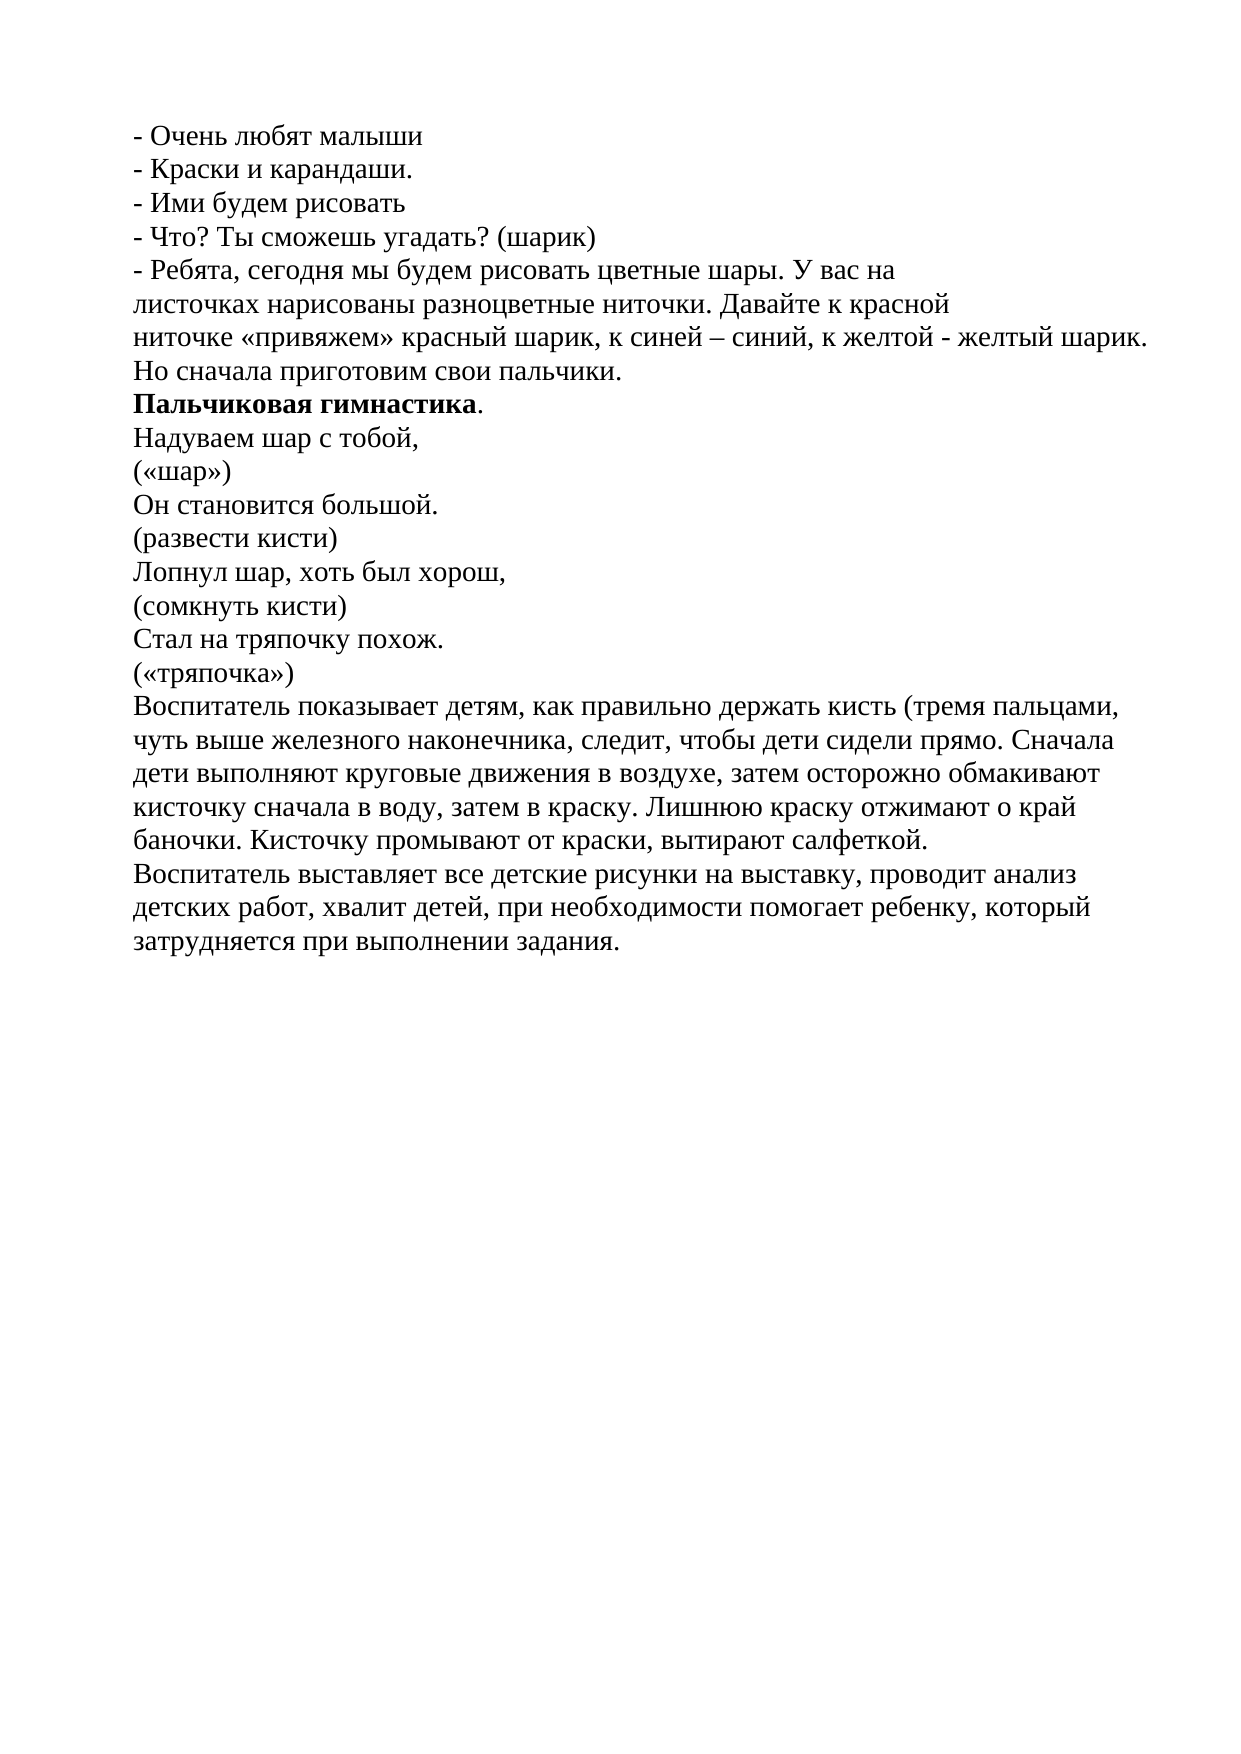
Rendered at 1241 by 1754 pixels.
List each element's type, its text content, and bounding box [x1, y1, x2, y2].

text Но сначала приготовим свои пальчики. [133, 353, 1158, 386]
text Пальчиковая гимнастика. [133, 386, 1158, 420]
text Воспитатель выставляет все детские рисунки на выставку, проводит анализ детских работ, хвалит детей, при необходимости помогает ребенку, который затрудняется при выполнении задания. [133, 856, 1158, 957]
text Надуваем шар с тобой, [133, 420, 1158, 453]
text («тряпочка») [133, 655, 1158, 688]
text (развести кисти) [133, 521, 1158, 554]
text Стал на тряпочку похож. [133, 621, 1158, 655]
text - Ими будем рисовать [133, 185, 1158, 219]
text - Что? Ты сможешь угадать? (шарик) [133, 219, 1158, 252]
text Воспитатель показывает детям, как правильно держать кисть (тремя пальцами, чуть выше железного наконечника, следит, чтобы дети сидели прямо. Сначала дети выполняют круговые движения в воздухе, затем осторожно обмакивают кисточку сначала в воду, затем в краску. Лишнюю краску отжимают о край баночки. Кисточку промывают от краски, вытирают салфеткой. [133, 688, 1158, 856]
text Лопнул шар, хоть был хорош, [133, 554, 1158, 588]
text (сомкнуть кисти) [133, 588, 1158, 621]
text Он становится большой. [133, 487, 1158, 521]
text - Краски и карандаши. [133, 152, 1158, 185]
text - Ребята, сегодня мы будем рисовать цветные шары. У вас на листочках нарисованы разноцветные ниточки. Давайте к красной ниточке «привяжем» красный шарик, к синей – синий, к желтой - желтый шарик. [133, 252, 1158, 353]
text («шар») [133, 453, 1158, 487]
text - Очень любят малыши [133, 118, 1158, 152]
